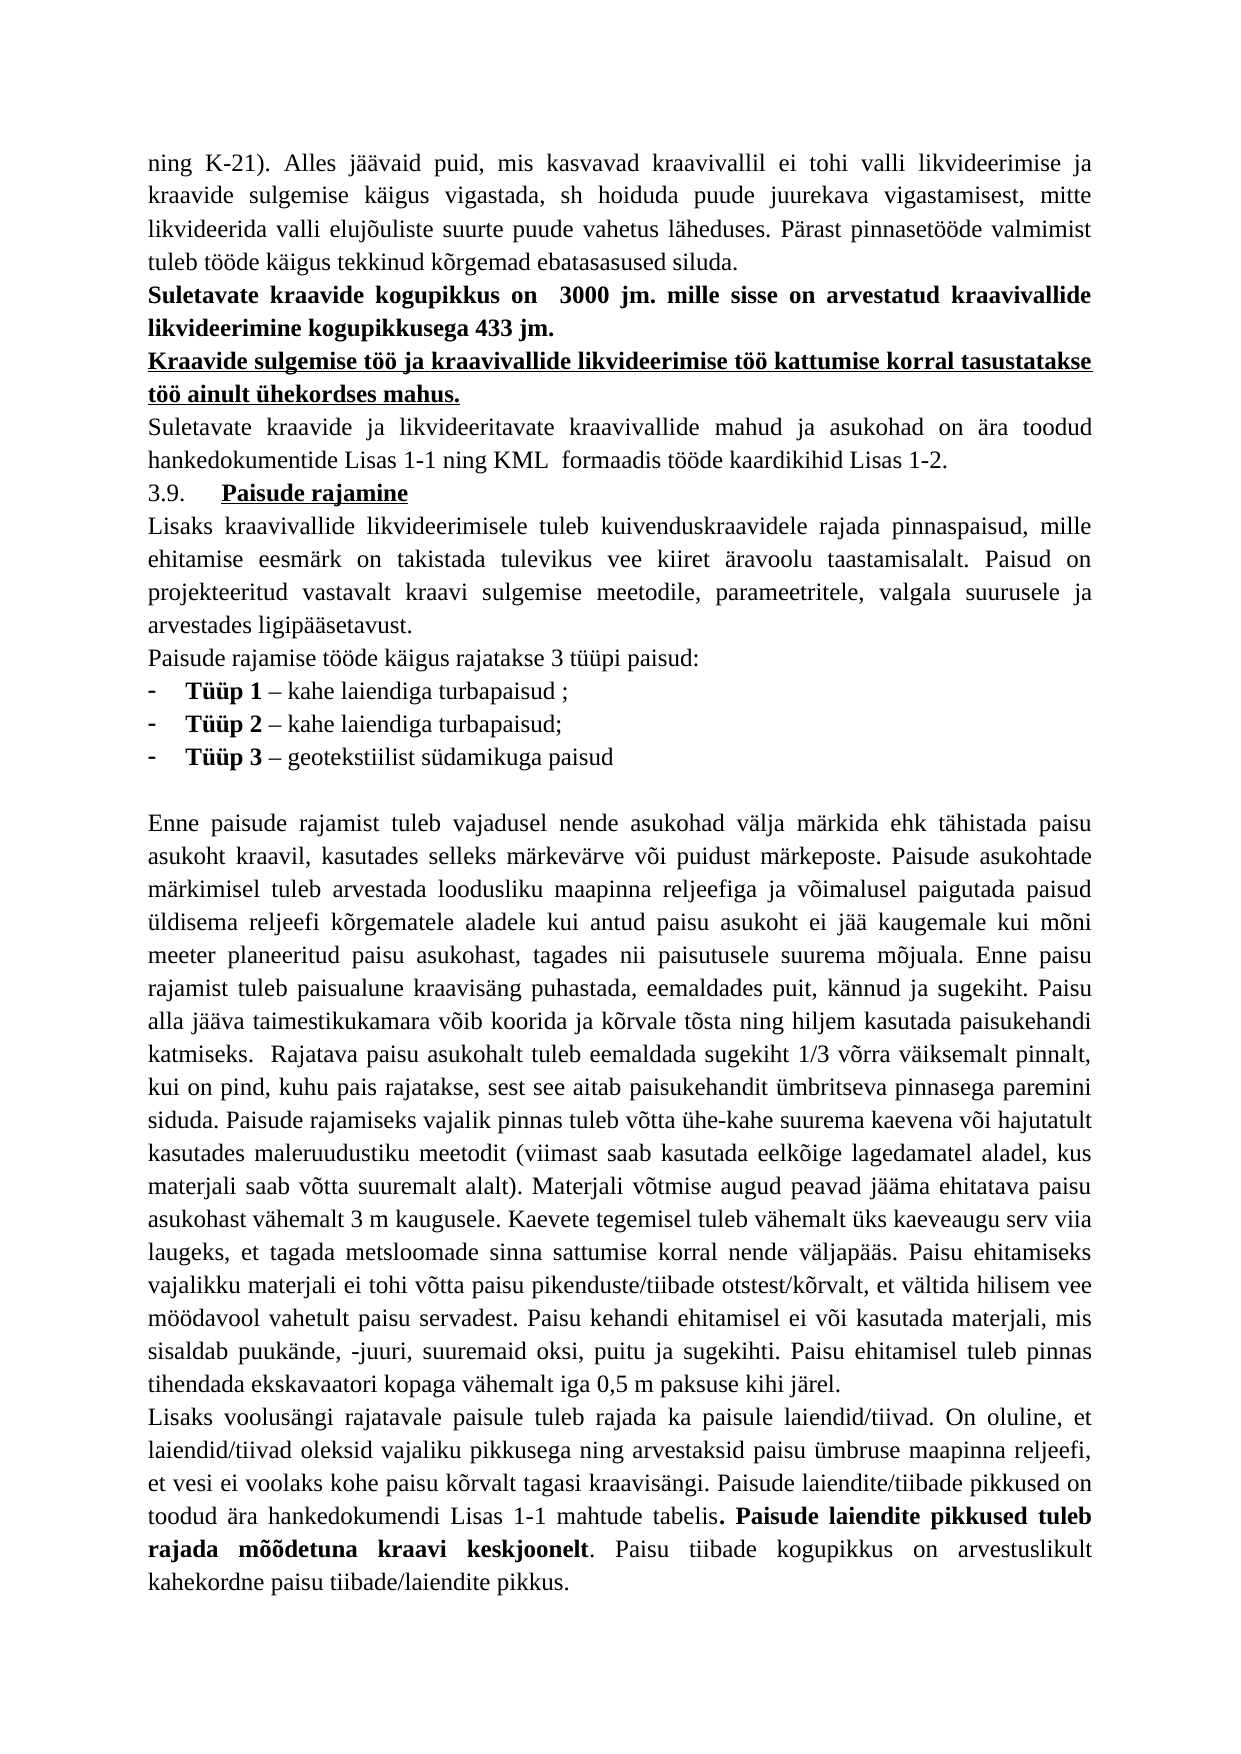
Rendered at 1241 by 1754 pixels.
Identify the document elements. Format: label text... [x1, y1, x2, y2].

text Enne paisude rajamist tuleb vajadusel nende asukohad välja märkida ehk tähistada paisu asukoht kraavil, kasutades selleks märkevärve või puidust märkeposte. Paisude asukohtade märkimisel tuleb arvestada loodusliku maapinna reljeefiga ja võimalusel paigutada paisud üldisema reljeefi kõrgematele aladele kui antud paisu asukoht ei jää kaugemale kui mõni meeter planeeritud paisu asukohast, tagades nii paisutusele suurema mõjuala. Enne paisu rajamist tuleb paisualune kraavisäng puhastada, eemaldades puit, kännud ja sugekiht. Paisu alla jääva taimestikukamara võib koorida ja kõrvale tõsta ning hiljem kasutada paisukehandi katmiseks. Rajatava paisu asukohalt tuleb eemaldada sugekiht 1/3 võrra väiksemalt pinnalt, kui on pind, kuhu pais rajatakse, sest see aitab paisukehandit ümbritseva pinnasega paremini siduda. Paisude rajamiseks vajalik pinnas tuleb võtta ühe-kahe suurema kaevena või hajutatult kasutades maleruudustiku meetodit (viimast saab kasutada eelkõige lagedamatel aladel, kus materjali saab võtta suuremalt alalt). Materjali võtmise augud peavad jääma ehitatava paisu asukohast vähemalt 3 m kaugusele. Kaevete tegemisel tuleb vähemalt üks kaeveaugu serv viia laugeks, et tagada metsloomade sinna sattumise korral nende väljapääs. Paisu ehitamiseks vajalikku materjali ei tohi võtta paisu pikenduste/tiibade otstest/kõrvalt, et vältida hilisem vee möödavool vahetult paisu servadest. Paisu kehandi ehitamisel ei või kasutada materjali, mis sisaldab puukände, -juuri, suuremaid oksi, puitu ja sugekihti. Paisu ehitamisel tuleb pinnas tihendada ekskavaatori kopaga vähemalt iga 0,5 m paksuse kihi järel. [148, 808, 1093, 1398]
text Lisaks voolusängi rajatavale paisule tuleb rajada ka paisule laiendid/tiivad. On oluline, et laiendid/tiivad oleksid vajaliku pikkusega ning arvestaksid paisu ümbruse maapinna reljeefi, et vesi ei voolaks kohe paisu kõrvalt tagasi kraavisängi. Paisude laiendite/tiibade pikkused on toodud ära hankedokumendi Lisas 1-1 mahtude tabelis. Paisude laiendite pikkused tuleb rajada mõõdetuna kraavi keskjoonelt. Paisu tiibade kogupikkus on arvestuslikult kahekordne paisu tiibade/laiendite pikkus. [148, 1402, 1093, 1596]
text Kraavide sulgemise töö ja kraavivallide likvideerimise töö kattumise korral tasustatakse töö ainult ühekordses mahus. [148, 372, 1093, 407]
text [148, 148, 1093, 275]
text Suletavate kraavide ja likvideeritavate kraavivallide mahud ja asukohad on ära toodud hankedokumentide Lisas 1-1 ning KML formaadis tööde kaardikihid Lisas 1-2. [148, 412, 1093, 473]
list Tüüp 3 – geotekstiilist südamikuga paisud [148, 742, 1093, 771]
text Kraavide sulgemise töö ja kraavivallide likvideerimise töö kattumise korral tasustatakse töö ainult ühekordses mahus. [148, 346, 1093, 371]
list Tüüp 2 – kahe laiendiga turbapaisud; [148, 709, 1093, 738]
text Suletavate kraavide kogupikkus on 3000 jm. mille sisse on arvestatud kraavivallide likvideerimine kogupikkusega 433 jm. [148, 280, 1093, 341]
text Paisude rajamise tööde käigus rajatakse 3 tüüpi paisud: [148, 643, 1055, 672]
list Tüüp 1 – kahe laiendiga turbapaisud ; [148, 676, 1093, 705]
text Lisaks kraavivallide likvideerimisele tuleb kuivenduskraavidele rajada pinnaspaisud, mille ehitamise eesmärk on takistada tulevikus vee kiiret äravoolu taastamisalalt. Paisud on projekteeritud vastavalt kraavi sulgemise meetodile, parameetritele, valgala suurusele ja arvestades ligipääsetavust. [148, 511, 1093, 639]
list Paisude rajamine [148, 478, 1093, 507]
